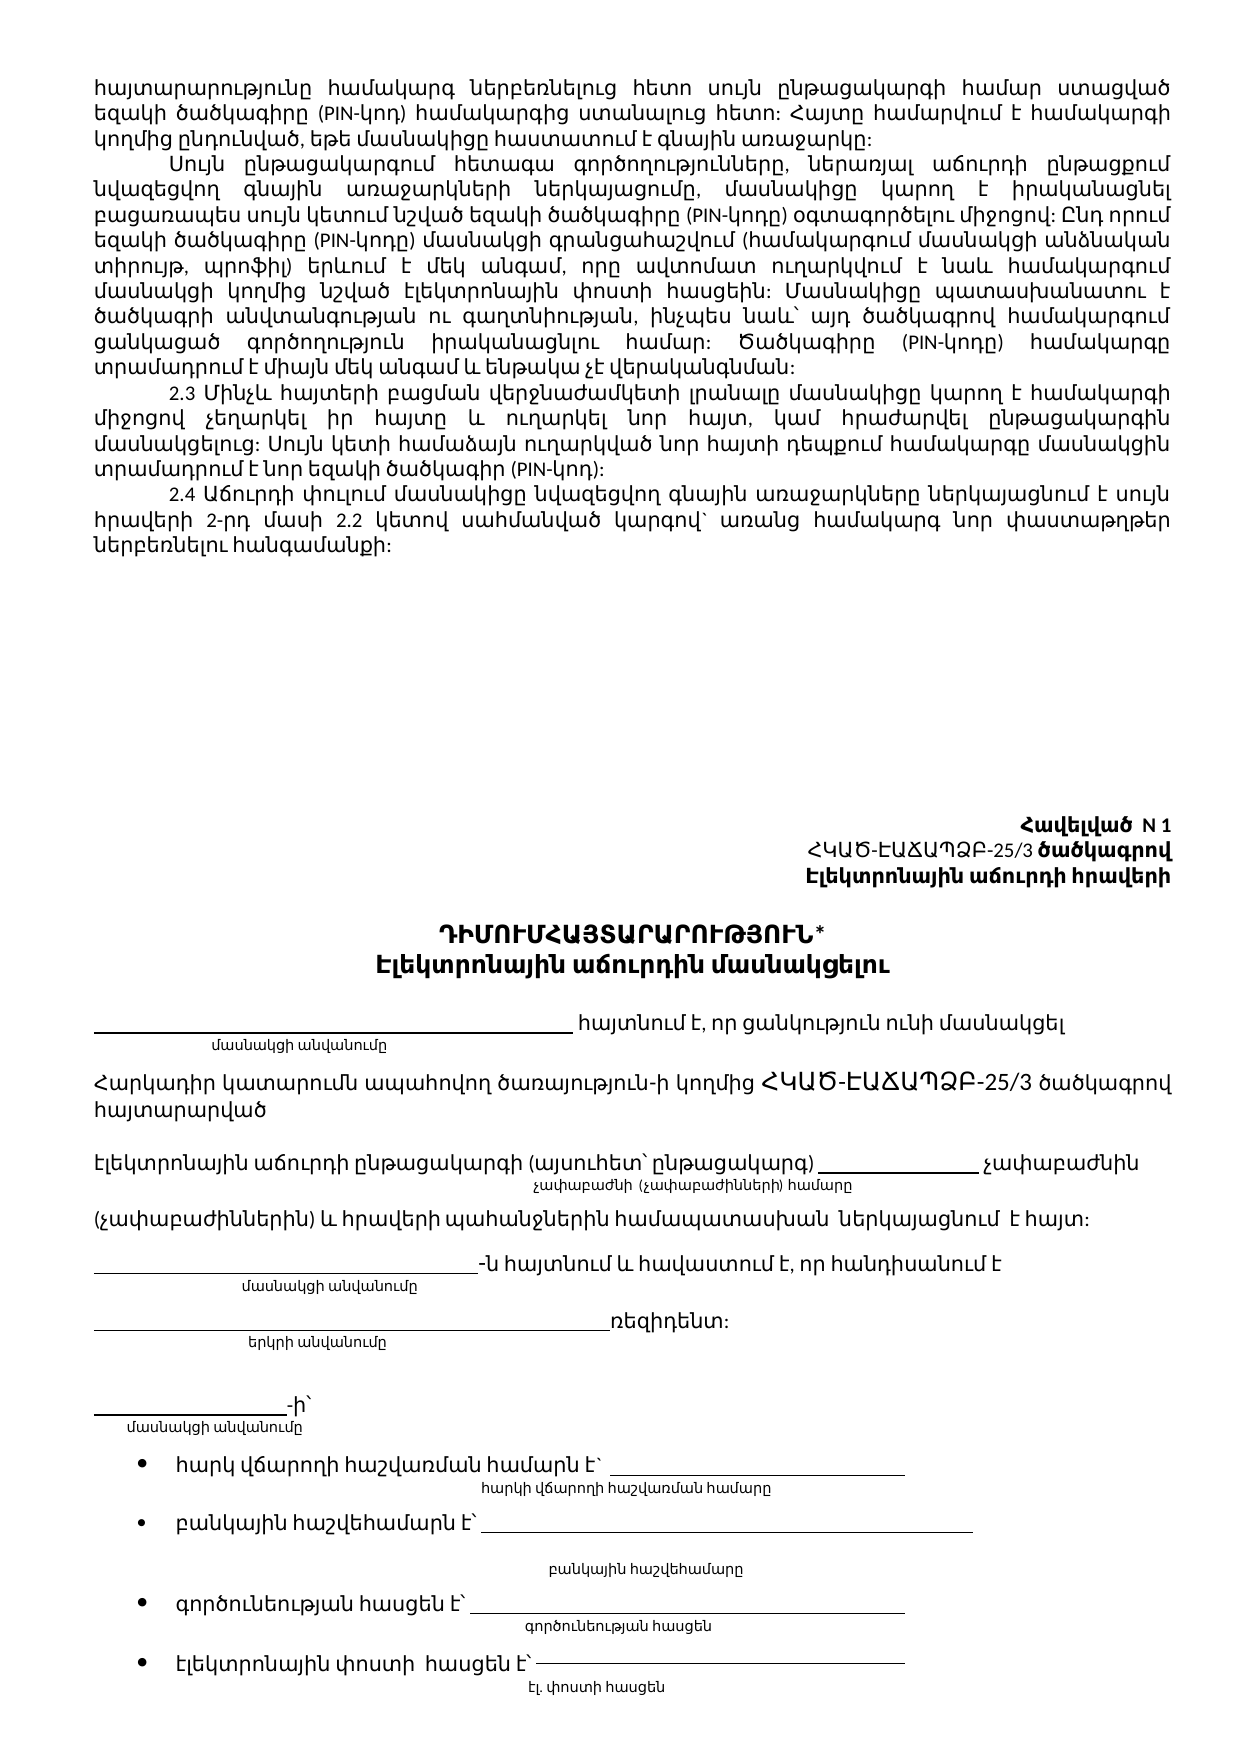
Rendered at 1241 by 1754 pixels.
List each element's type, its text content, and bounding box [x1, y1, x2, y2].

text -ի՝ [94, 1393, 1171, 1418]
list գործունեության հասցեն է՝ [138, 1591, 1171, 1617]
text Հարկադիր կատարումն ապահովող ծառայություն-ի կողմից ՀԿԱԾ-ԷԱՃԱՊՁԲ-25/3 ծածկագրով հայտարարված [94, 1066, 1171, 1122]
text Էլեկտրոնային աճուրդի հրավերի [94, 863, 1171, 888]
text չափաբաժնի (չափաբաժինների) համարը [94, 1176, 1171, 1206]
text Հավելված N 1 [94, 812, 1171, 837]
text հարկի վճարողի հաշվառման համարը [94, 1479, 1171, 1510]
text ՀԿԱԾ-ԷԱՃԱՊՁԲ-25/3 ծածկագրով [94, 837, 1171, 863]
subtitle Էլեկտրոնային աճուրդին մասնակցելու [94, 949, 1171, 980]
text մասնակցի անվանումը [94, 1277, 1171, 1308]
text մասնակցի անվանումը [94, 1418, 1171, 1449]
text ռեզիդենտ: [94, 1308, 1171, 1333]
text մասնակցի անվանումը [94, 1036, 1171, 1066]
text հայտնում է, որ ցանկություն ունի մասնակցել [94, 1010, 1171, 1036]
list էլեկտրոնային փոստի հասցեն է՝ [138, 1647, 1171, 1678]
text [94, 75, 1171, 151]
text գործունեության հասցեն [94, 1617, 1171, 1647]
list հարկ վճարողի հաշվառման համարն է` [138, 1449, 1171, 1479]
list բանկային հաշվեհամարն է՝ [138, 1510, 1171, 1561]
text Սույն ընթացակարգում հետագա գործողությունները, ներառյալ աճուրդի ընթացքում նվազեցվող գնային առաջարկների ներկայացումը, մասնակիցը կարող է իրականացնել բացառապես սույն կետում նշված եզակի ծածկագիրը (PIN-կոդը) օգտագործելու միջոցով: Ընդ որում եզակի ծածկագիրը (PIN-կոդը) մասնակցի գրանցահաշվում (համակարգում մասնակցի անձնական տիրույթ, պրոֆիլ) երևում է մեկ անգամ, որը ավտոմատ ուղարկվում է նաև համակարգում մասնակցի կողմից նշված էլեկտրոնային փոստի հասցեին: Մասնակիցը պատասխանատու է ծածկագրի անվտանգության ու գաղտնիության, ինչպես նաև՝ այդ ծածկագրով համակարգում ցանկացած գործողություն իրականացնլու համար: Ծածկագիրը (PIN-կոդը) համակարգը տրամադրում է միայն մեկ անգամ և ենթակա չէ վերականգնման: [94, 151, 1171, 380]
text 2.4 Աճուրդի փուլում մասնակիցը նվազեցվող գնային առաջարկները ներկայացնում է սույն հրավերի 2-րդ մասի 2.2 կետով սահմանված կարգով` առանց համակարգ նոր փաստաթղթեր ներբեռնելու հանգամանքի: [94, 482, 1171, 558]
text 2.3 Մինչև հայտերի բացման վերջնաժամկետի լրանալը մասնակիցը կարող է համակարգի միջոցով չեղարկել իր հայտը և ուղարկել նոր հայտ, կամ հրաժարվել ընթացակարգին մասնակցելուց: Սույն կետի համաձայն ուղարկված նոր հայտի դեպքում համակարգը մասնակցին տրամադրում է նոր եզակի ծածկագիր (PIN-կոդ): [94, 380, 1171, 482]
text բանկային հաշվեհամարը [94, 1561, 1171, 1591]
text -ն հայտնում և հավաստում է, որ հանդիսանում է [94, 1247, 1171, 1277]
text (չափաբաժիններին) և հրավերի պահանջներին համապատասխան ներկայացնում է հայտ: [94, 1206, 1171, 1232]
text էլեկտրոնային աճուրդի ընթացակարգի (այսուհետ՝ ընթացակարգ) չափաբաժնին [94, 1150, 1171, 1176]
text էլ. փոստի հասցեն [94, 1678, 1171, 1708]
text ԴԻՄՈՒՄՀԱՅՏԱՐԱՐՈՒԹՅՈՒՆ* [94, 919, 1171, 949]
text երկրի անվանումը [94, 1333, 1171, 1364]
